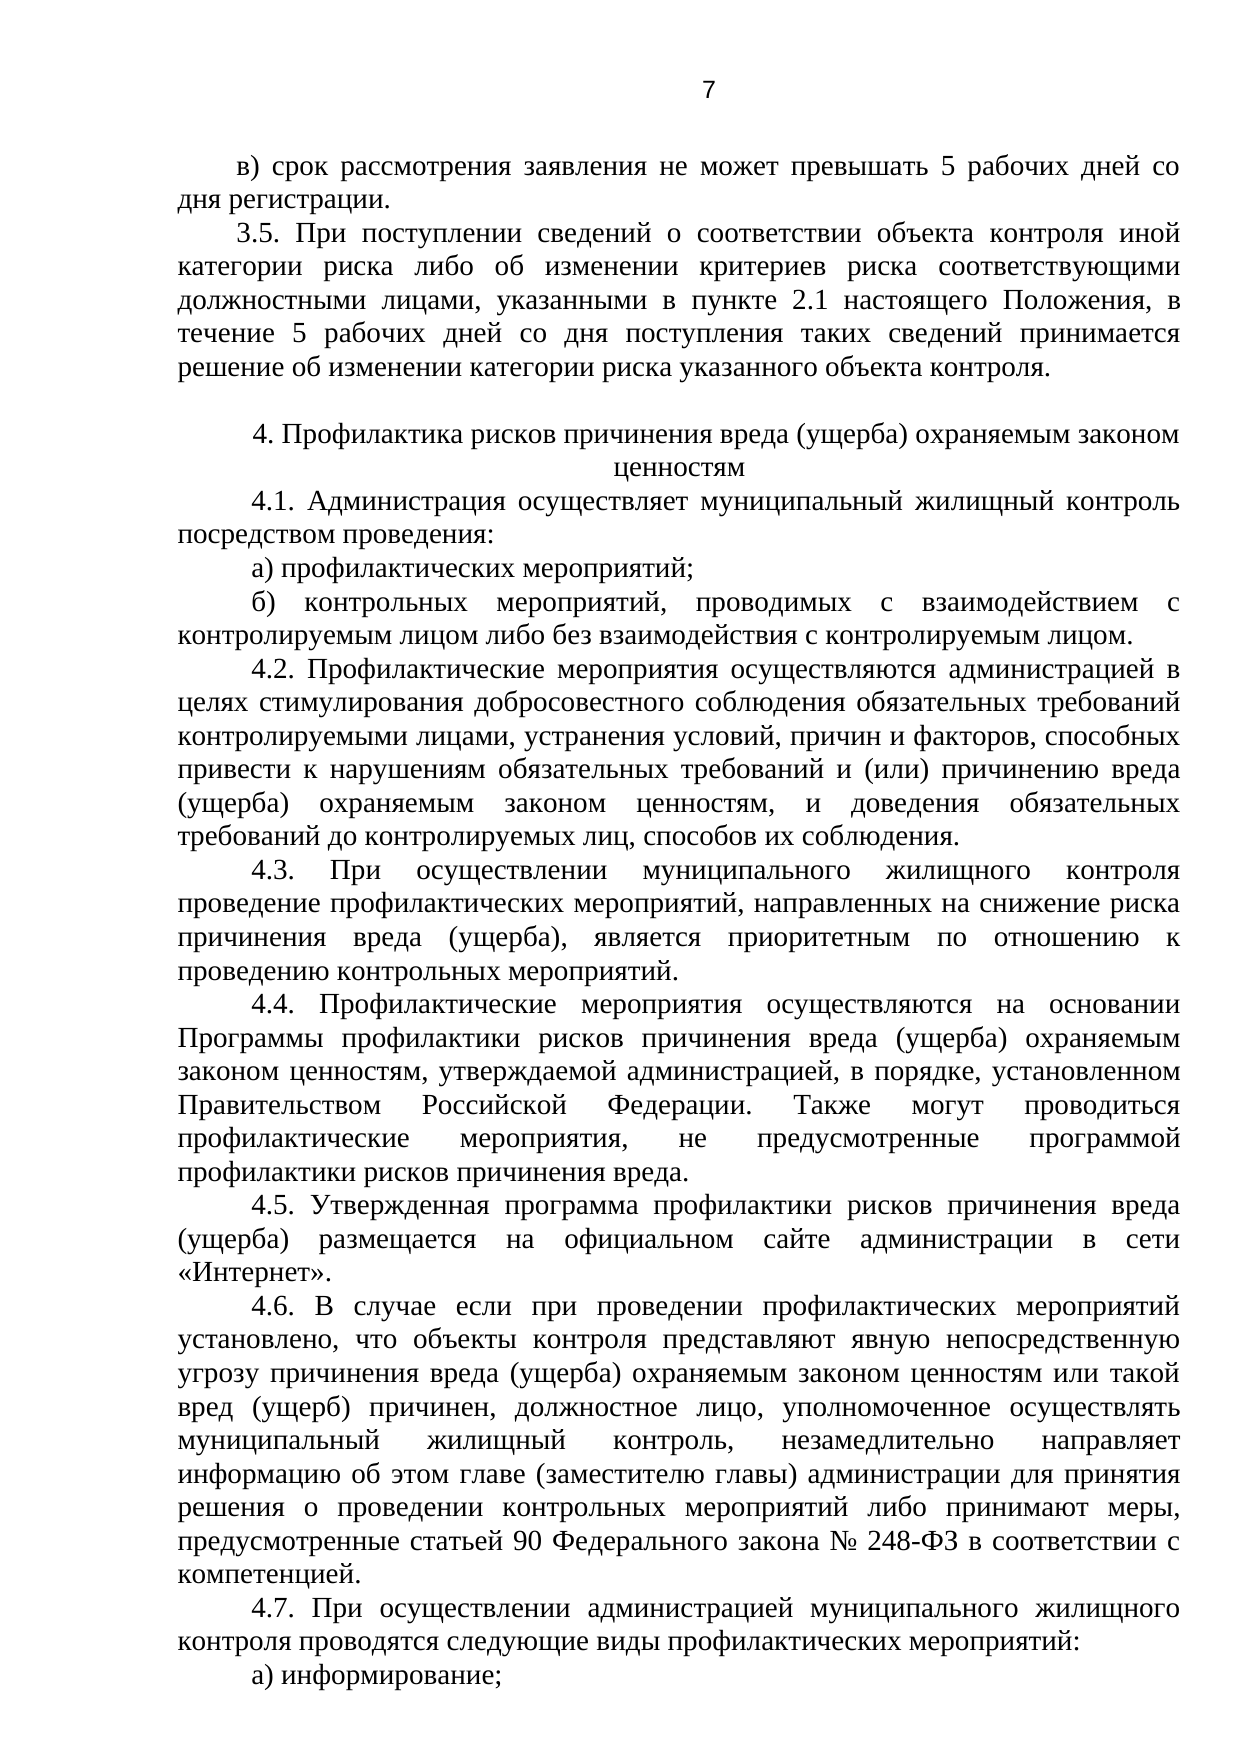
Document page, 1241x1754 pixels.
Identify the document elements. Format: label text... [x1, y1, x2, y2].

text 3.5. При поступлении сведений о соответствии объекта контроля иной категории риска либо об изменении критериев риска соответствующими должностными лицами, указанными в пункте 2.1 настоящего Положения, в течение 5 рабочих дней со дня поступления таких сведений принимается решение об изменении категории риска указанного объекта контроля. [177, 215, 1181, 382]
text а) профилактических мероприятий; [177, 550, 1181, 584]
text 4.4. Профилактические мероприятия осуществляются на основании Программы профилактики рисков причинения вреда (ущерба) охраняемым законом ценностям, утверждаемой администрацией, в порядке, установленном Правительством Российской Федерации. Также могут проводиться профилактические мероприятия, не предусмотренные программой профилактики рисков причинения вреда. [177, 986, 1181, 1187]
text 4.6. В случае если при проведении профилактических мероприятий установлено, что объекты контроля представляют явную непосредственную угрозу причинения вреда (ущерба) охраняемым законом ценностям или такой вред (ущерб) причинен, должностное лицо, уполномоченное осуществлять муниципальный жилищный контроль, незамедлительно направляет информацию об этом главе (заместителю главы) администрации для принятия решения о проведении контрольных мероприятий либо принимают меры, предусмотренные статьей 90 Федерального закона № 248-ФЗ в соответствии с компетенцией. [177, 1288, 1181, 1590]
text 4.5. Утвержденная программа профилактики рисков причинения вреда (ущерба) размещается на официальном сайте администрации в сети «Интернет». [177, 1187, 1181, 1288]
text 4.2. Профилактические мероприятия осуществляются администрацией в целях стимулирования добросовестного соблюдения обязательных требований контролируемыми лицами, устранения условий, причин и факторов, способных привести к нарушениям обязательных требований и (или) причинению вреда (ущерба) охраняемым законом ценностям, и доведения обязательных требований до контролируемых лиц, способов их соблюдения. [177, 651, 1181, 852]
text 4.3. При осуществлении муниципального жилищного контроля проведение профилактических мероприятий, направленных на снижение риска причинения вреда (ущерба), является приоритетным по отношению к проведению контрольных мероприятий. [177, 852, 1181, 986]
text 4.1. Администрация осуществляет муниципальный жилищный контроль посредством проведения: [177, 483, 1181, 550]
text в) срок рассмотрения заявления не может превышать 5 рабочих дней со дня регистрации. [177, 148, 1181, 215]
text а) информирование; [177, 1657, 1181, 1691]
text 4.7. При осуществлении администрацией муниципального жилищного контроля проводятся следующие виды профилактических мероприятий: [177, 1590, 1181, 1657]
text б) контрольных мероприятий, проводимых с взаимодействием с контролируемым лицом либо без взаимодействия с контролируемым лицом. [177, 584, 1181, 651]
text 4. Профилактика рисков причинения вреда (ущерба) охраняемым законом ценностям [177, 416, 1181, 483]
